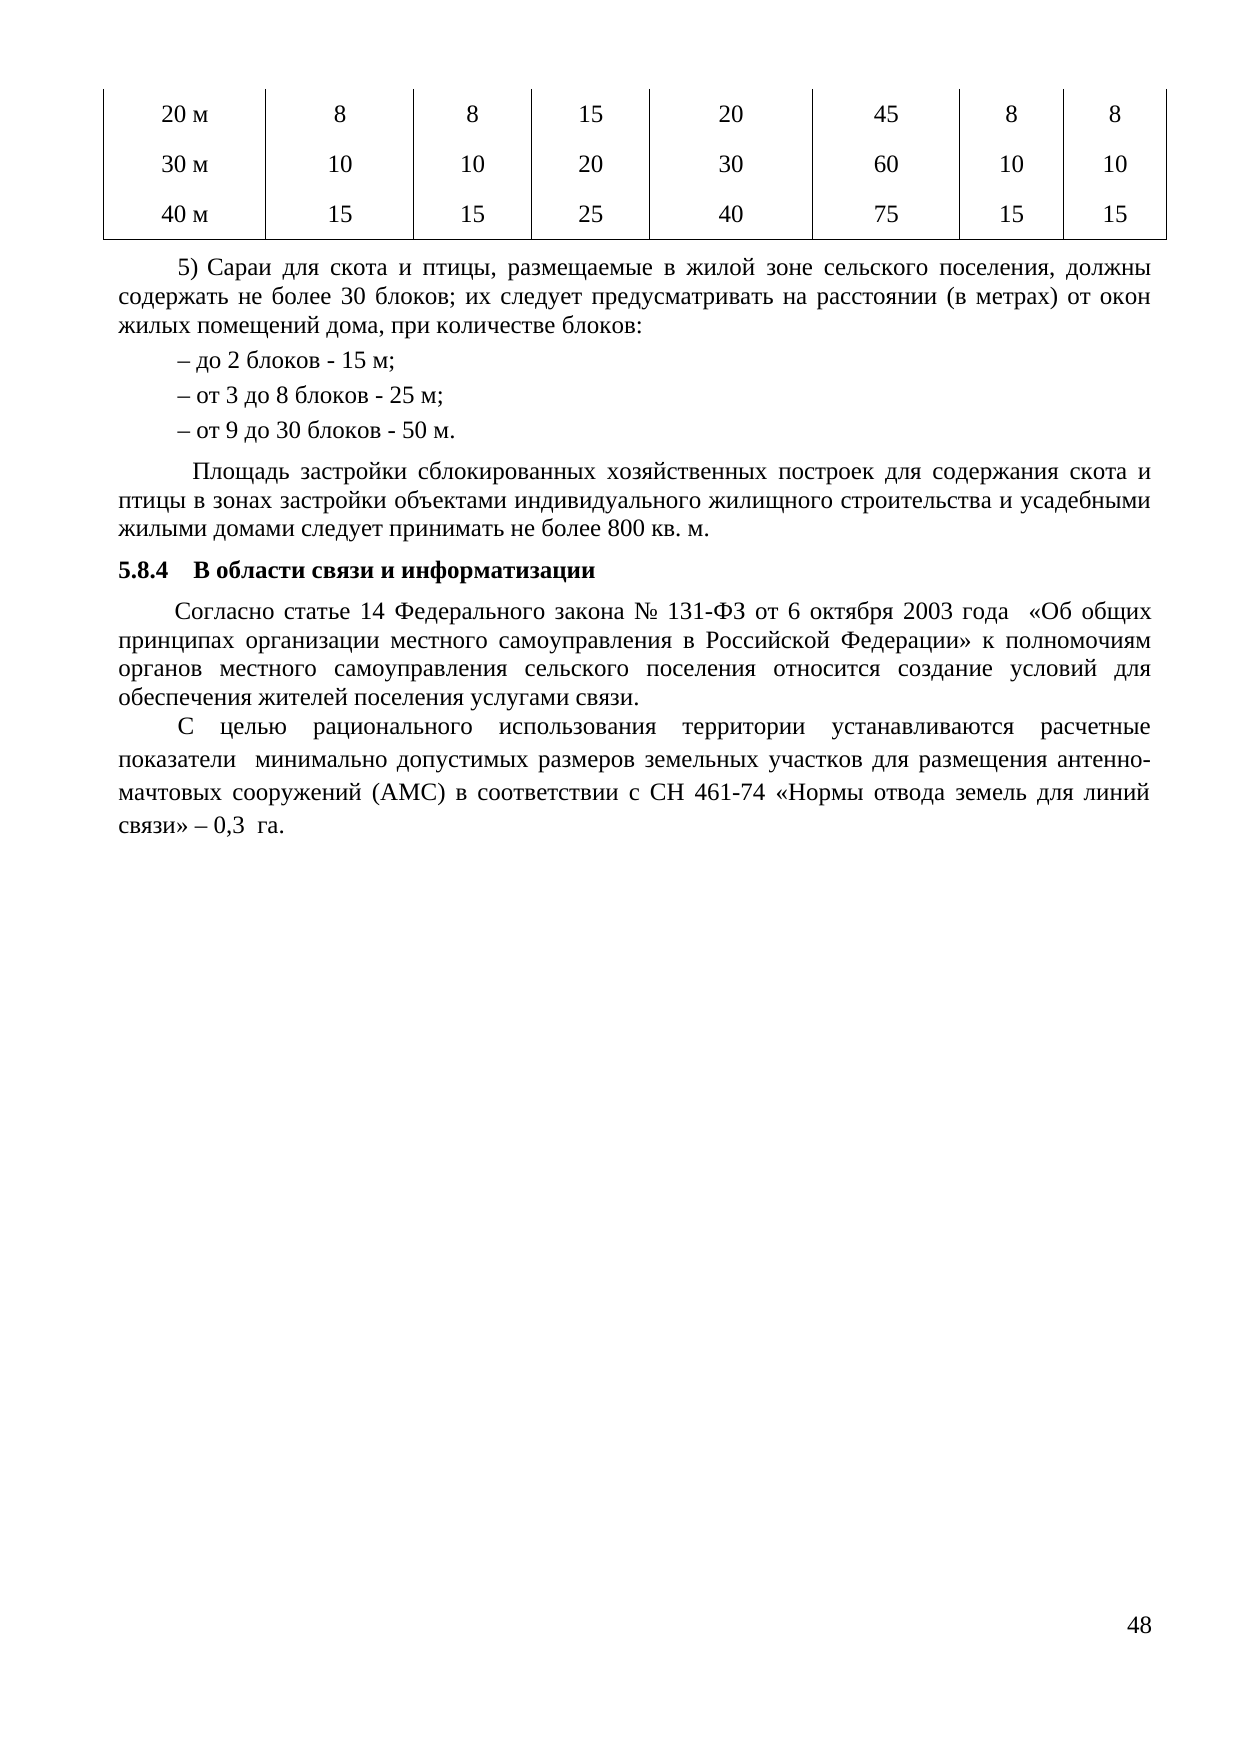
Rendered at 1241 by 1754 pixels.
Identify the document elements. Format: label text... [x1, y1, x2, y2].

table_cell 40 [650, 189, 812, 239]
table_cell 45 [813, 89, 959, 139]
table_cell 8 [414, 89, 531, 139]
table_cell 15 [266, 189, 413, 239]
table_cell 20 [532, 139, 649, 189]
table_cell 8 [266, 89, 413, 139]
table_cell 8 [1064, 89, 1166, 139]
text С целью рационального использования территории устанавливаются расчетные показатели минимально допустимых размеров земельных участков для размещения антенно-мачтовых сооружений (АМС) в соответствии с СН 461-74 «Нормы отвода земель для линий связи» – 0,3 га. [118, 711, 1152, 839]
table_cell 10 [960, 139, 1063, 189]
table_cell 20 м [104, 89, 265, 139]
list от 3 до 8 блоков - 25 м; [118, 380, 1152, 408]
table_cell 30 [650, 139, 812, 189]
table_cell 40 м [104, 189, 265, 239]
table_cell 15 [960, 189, 1063, 239]
table_cell 15 [532, 89, 649, 139]
table_cell 10 [414, 139, 531, 189]
list Сараи для скота и птицы, размещаемые в жилой зоне сельского поселения, должны содержать не более 30 блоков; их следует предусматривать на расстоянии (в метрах) от окон жилых помещений дома, при количестве блоков: [118, 252, 1152, 338]
table_cell 10 [266, 139, 413, 189]
text Согласно статье 14 Федерального закона № 131-ФЗ от 6 октября 2003 года «Об общих принципах организации местного самоуправления в Российской Федерации» к полномочиям органов местного самоуправления сельского поселения относится создание условий для обеспечения жителей поселения услугами связи. [118, 596, 1152, 711]
table_cell 60 [813, 139, 959, 189]
table_cell 15 [1064, 189, 1166, 239]
table_cell 8 [960, 89, 1063, 139]
table_cell 75 [813, 189, 959, 239]
subtitle В области связи и информатизации [118, 555, 1152, 583]
list до 2 блоков - 15 м; [118, 345, 1152, 373]
table_cell 30 м [104, 139, 265, 189]
list от 9 до 30 блоков - 50 м. [118, 415, 1152, 443]
table_cell 10 [1064, 139, 1166, 189]
text Площадь застройки сблокированных хозяйственных построек для содержания скота и птицы в зонах застройки объектами индивидуального жилищного строительства и усадебными жилыми домами следует принимать не более 800 кв. м. [118, 456, 1152, 542]
table_cell 25 [532, 189, 649, 239]
table_cell 20 [650, 89, 812, 139]
table_cell 15 [414, 189, 531, 239]
